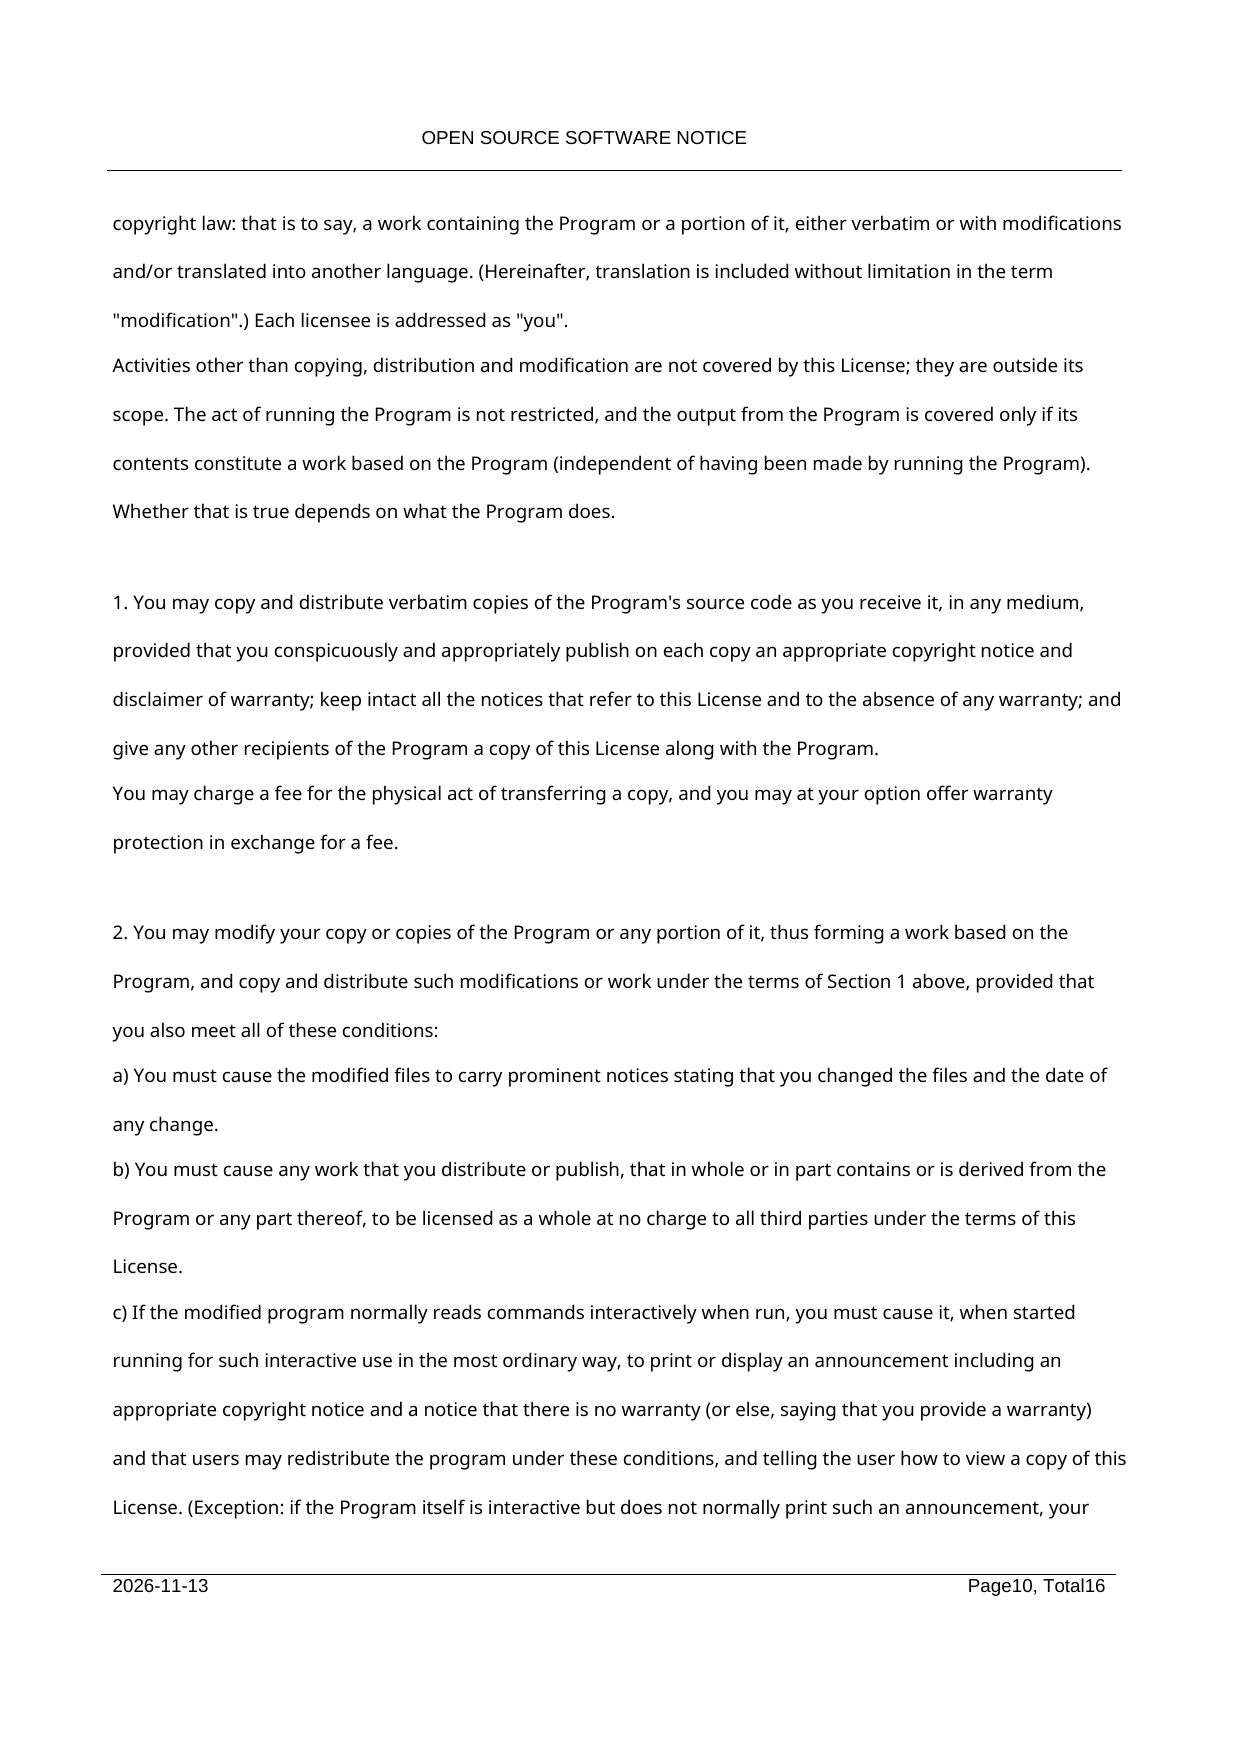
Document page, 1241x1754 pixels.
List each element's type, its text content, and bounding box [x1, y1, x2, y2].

text Activities other than copying, distribution and modification are not covered by this License; they are outside its scope. The act of running the Program is not restricted, and the output from the Program is covered only if its contents constitute a work based on the Program (independent of having been made by running the Program). Whether that is true depends on what the Program does. [112, 349, 1128, 528]
text 2. You may modify your copy or copies of the Program or any portion of it, thus forming a work based on the Program, and copy and distribute such modifications or work under the terms of Section 1 above, provided that you also meet all of these conditions: [112, 916, 1128, 1046]
text 1. You may copy and distribute verbatim copies of the Program's source code as you receive it, in any medium, provided that you conspicuously and appropriately publish on each copy an appropriate copyright notice and disclaimer of warranty; keep intact all the notices that refer to this License and to the absence of any warranty; and give any other recipients of the Program a copy of this License along with the Program. [112, 586, 1128, 764]
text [112, 1296, 1128, 1523]
text b) You must cause any work that you distribute or publish, that in whole or in part contains or is derived from the Program or any part thereof, to be licensed as a whole at no charge to all third parties under the terms of this License. [112, 1153, 1128, 1283]
text You may charge a fee for the physical act of transferring a copy, and you may at your option offer warranty protection in exchange for a fee. [112, 777, 1128, 858]
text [112, 206, 1128, 336]
text a) You must cause the modified files to carry prominent notices stating that you changed the files and the date of any change. [112, 1059, 1128, 1140]
